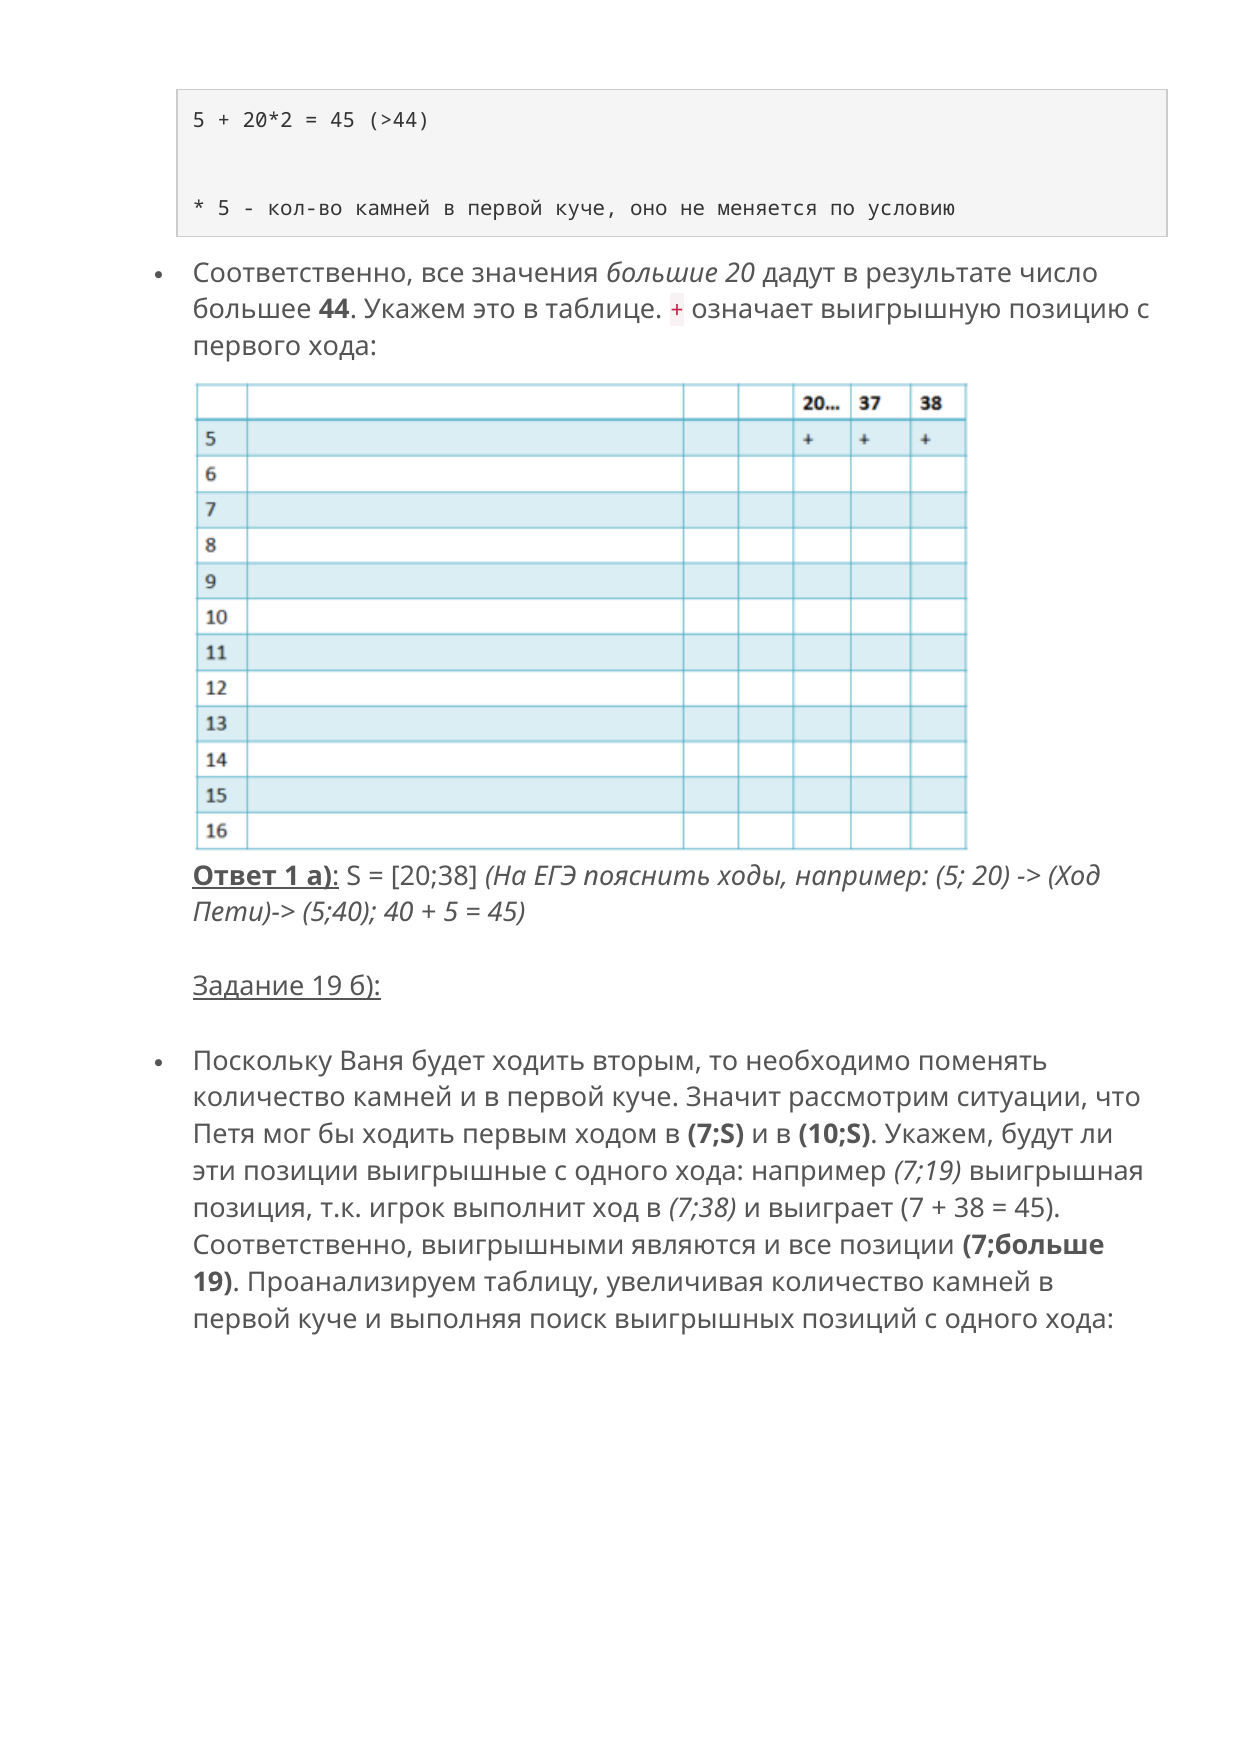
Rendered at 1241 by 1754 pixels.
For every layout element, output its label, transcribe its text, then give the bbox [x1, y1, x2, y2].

picture [192, 382, 974, 856]
list Соответственно, все значения большие 20 дадут в результате число большее 44. Укажем это в таблице. + означает выигрышную позицию с первого хода: [155, 253, 1152, 364]
text * 5 - кол-во камней в первой куче, оно не меняется по условию [178, 177, 1166, 236]
text 5 + 20*2 = 45 (>44) [178, 90, 1166, 133]
list Поскольку Ваня будет ходить вторым, то необходимо поменять количество камней и в первой куче. Значит рассмотрим ситуации, что Петя мог бы ходить первым ходом в (7;S) и в (10;S). Укажем, будут ли эти позиции выигрышные с одного хода: например (7;19) выигрышная позиция, т.к. игрок выполнит ход в (7;38) и выиграет (7 + 38 = 45). Соответственно, выигрышными являются и все позиции (7;больше 19). Проанализируем таблицу, увеличивая количество камней в первой куче и выполняя поиск выигрышных позиций с одного хода: [155, 1041, 1152, 1336]
